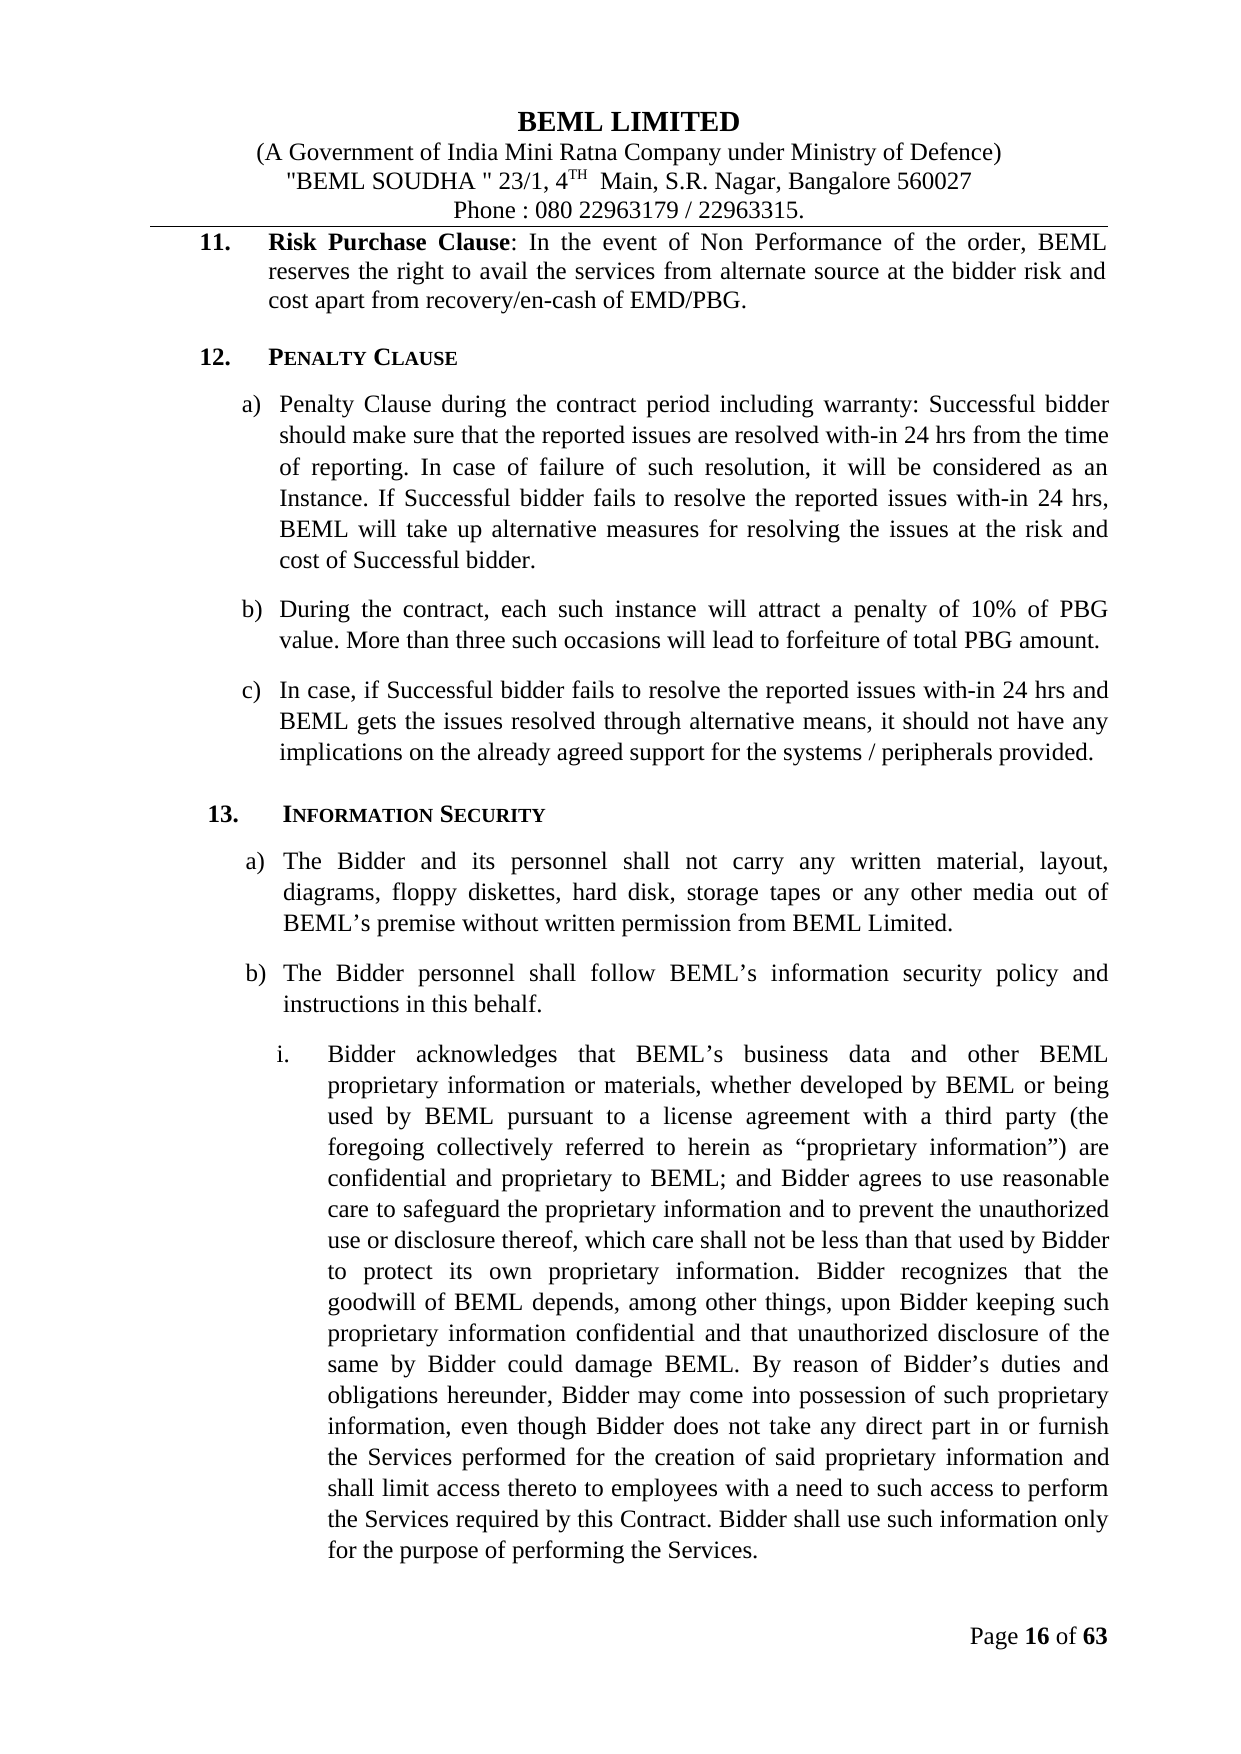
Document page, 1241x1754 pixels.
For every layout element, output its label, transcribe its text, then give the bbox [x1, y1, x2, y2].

list Penalty Clause during the contract period including warranty: Successful bidder should make sure that the reported issues are resolved with-in 24 hrs from the time of reporting. In case of failure of such resolution, it will be considered as an Instance. If Successful bidder fails to resolve the reported issues with-in 24 hrs, BEML will take up alternative measures for resolving the issues at the risk and cost of Successful bidder. [242, 389, 1110, 573]
subtitle Information Security [239, 799, 1108, 828]
list In case, if Successful bidder fails to resolve the reported issues with-in 24 hrs and BEML gets the issues resolved through alternative means, it should not have any implications on the already agreed support for the systems / peripherals provided. [242, 675, 1110, 766]
list The Bidder personnel shall follow BEML’s information security policy and instructions in this behalf. [245, 958, 1110, 1018]
subtitle Penalty Clause [231, 342, 1108, 371]
list The Bidder and its personnel shall not carry any written material, layout, diagrams, floppy diskettes, hard disk, storage tapes or any other media out of BEML’s premise without written permission from BEML Limited. [245, 846, 1110, 937]
list Bidder acknowledges that BEML’s business data and other BEML proprietary information or materials, whether developed by BEML or being used by BEML pursuant to a license agreement with a third party (the foregoing collectively referred to herein as “proprietary information”) are confidential and proprietary to BEML; and Bidder agrees to use reasonable care to safeguard the proprietary information and to prevent the unauthorized use or disclosure thereof, which care shall not be less than that used by Bidder to protect its own proprietary information. Bidder recognizes that the goodwill of BEML depends, among other things, upon Bidder keeping such proprietary information confidential and that unauthorized disclosure of the same by Bidder could damage BEML. By reason of Bidder’s duties and obligations hereunder, Bidder may come into possession of such proprietary information, even though Bidder does not take any direct part in or furnish the Services performed for the creation of said proprietary information and shall limit access thereto to employees with a need to such access to perform the Services required by this Contract. Bidder shall use such information only for the purpose of performing the Services. [290, 1039, 1110, 1564]
subtitle Risk Purchase Clause: In the event of Non Performance of the order, BEML reserves the right to avail the services from alternate source at the bidder risk and cost apart from recovery/en-cash of EMD/PBG. [231, 227, 1108, 313]
list During the contract, each such instance will attract a penalty of 10% of PBG value. More than three such occasions will lead to forfeiture of total PBG amount. [242, 594, 1110, 654]
